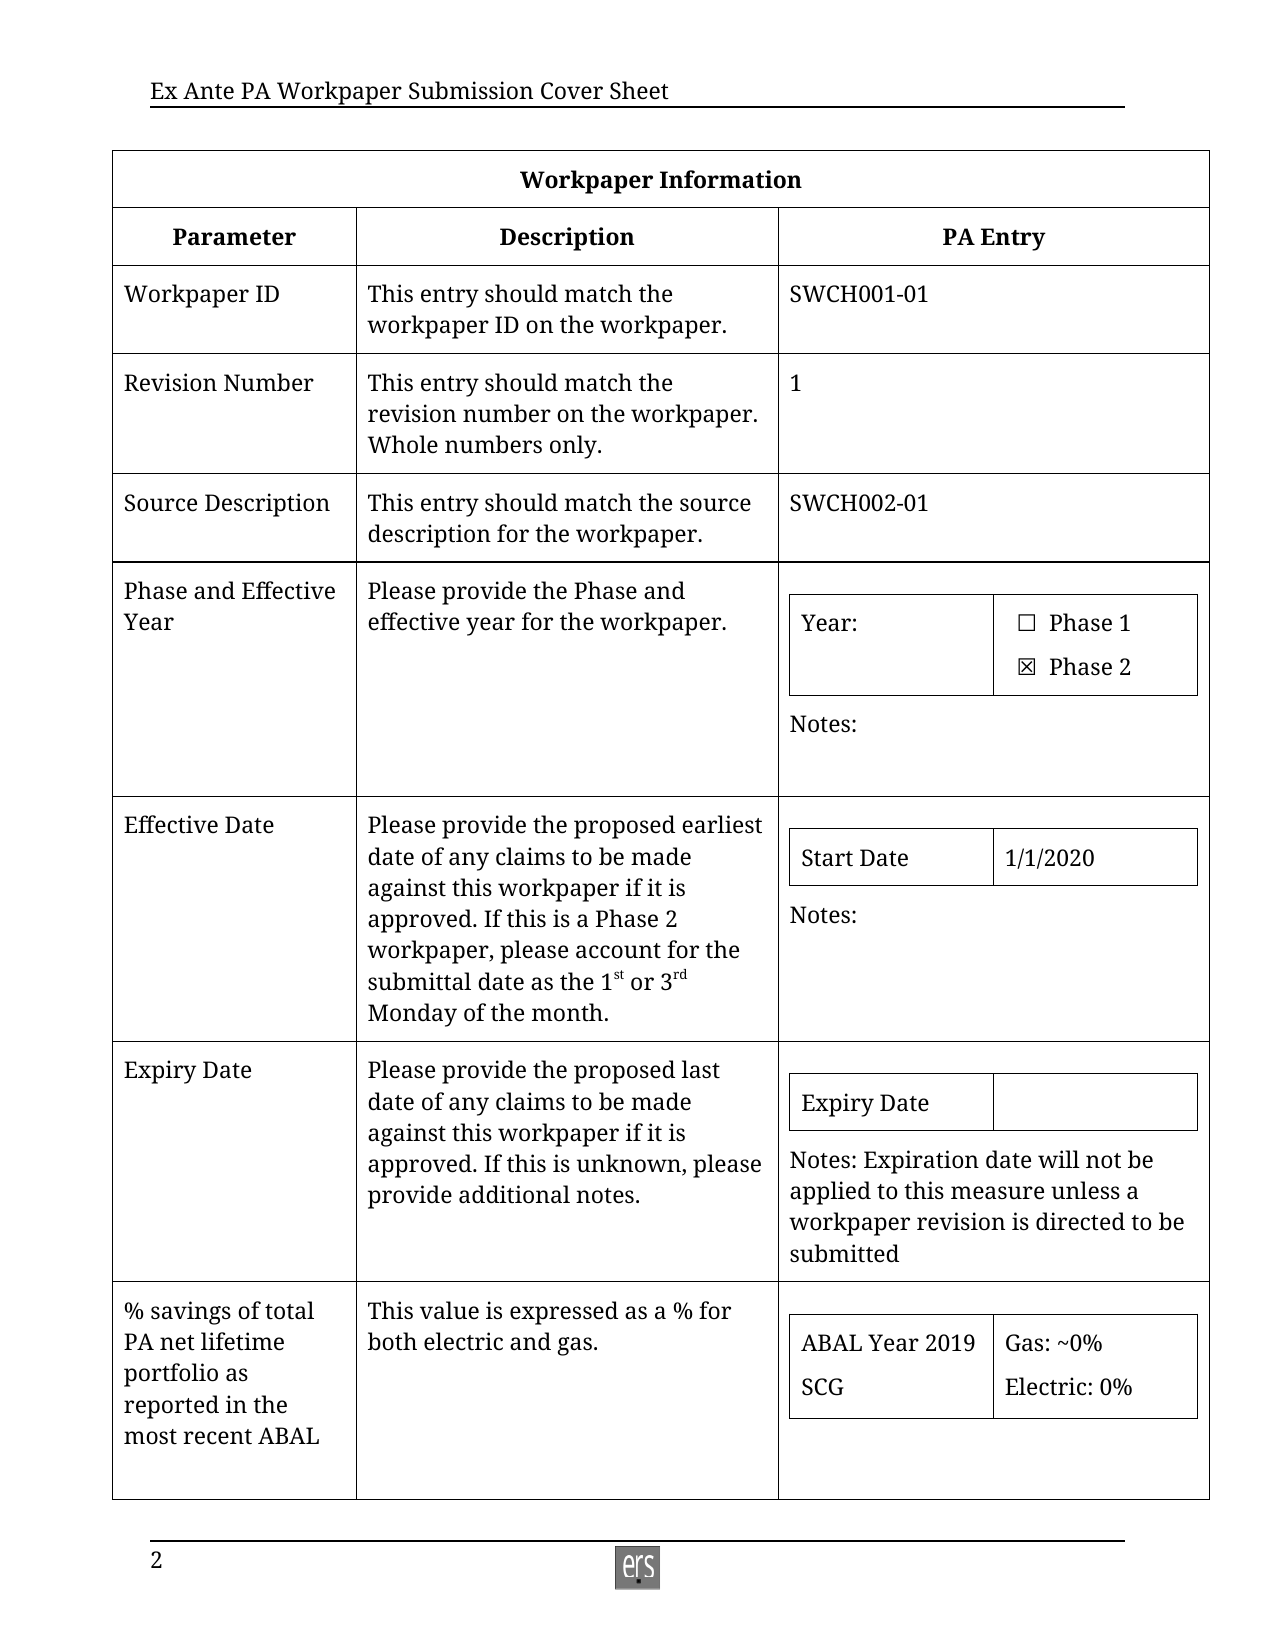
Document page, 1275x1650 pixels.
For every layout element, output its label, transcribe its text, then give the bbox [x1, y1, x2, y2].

table_cell 1 [779, 354, 1209, 473]
table_header Workpaper Information [113, 151, 1209, 207]
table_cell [357, 1282, 778, 1499]
table_cell Source Description [113, 474, 356, 561]
table_cell Parameter [113, 208, 356, 264]
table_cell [113, 1282, 356, 1499]
table_cell Notes: [779, 563, 1209, 796]
table_cell Please provide the proposed last date of any claims to be made against this workpaper if it is approved. If this is unknown, please provide additional notes. [357, 1042, 778, 1281]
table_cell Notes: [779, 797, 1209, 1041]
table_cell Please provide the proposed earliest date of any claims to be made against this workpaper if it is approved. If this is a Phase 2 workpaper, please account for the submittal date as the 1st or 3rd Monday of the month. [357, 797, 778, 1041]
table_cell Please provide the Phase and effective year for the workpaper. [357, 563, 778, 796]
table_cell Phase and Effective Year [113, 563, 356, 796]
table_cell Description [357, 208, 778, 264]
table_cell Effective Date [113, 797, 356, 1041]
table_cell Revision Number [113, 354, 356, 473]
table_cell This entry should match the source description for the workpaper. [357, 474, 778, 561]
table_cell SWCH002-01 [779, 474, 1209, 561]
table_cell Expiry Date [113, 1042, 356, 1281]
table_cell This entry should match the workpaper ID on the workpaper. [357, 266, 778, 353]
table_cell This entry should match the revision number on the workpaper. Whole numbers only. [357, 354, 778, 473]
table_cell Workpaper ID [113, 266, 356, 353]
table_cell PA Entry [779, 208, 1209, 264]
table_cell Notes: Expiration date will not be applied to this measure unless a workpaper revision is directed to be submitted [779, 1042, 1209, 1281]
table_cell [779, 1282, 1209, 1499]
table_cell SWCH001-01 [779, 266, 1209, 353]
